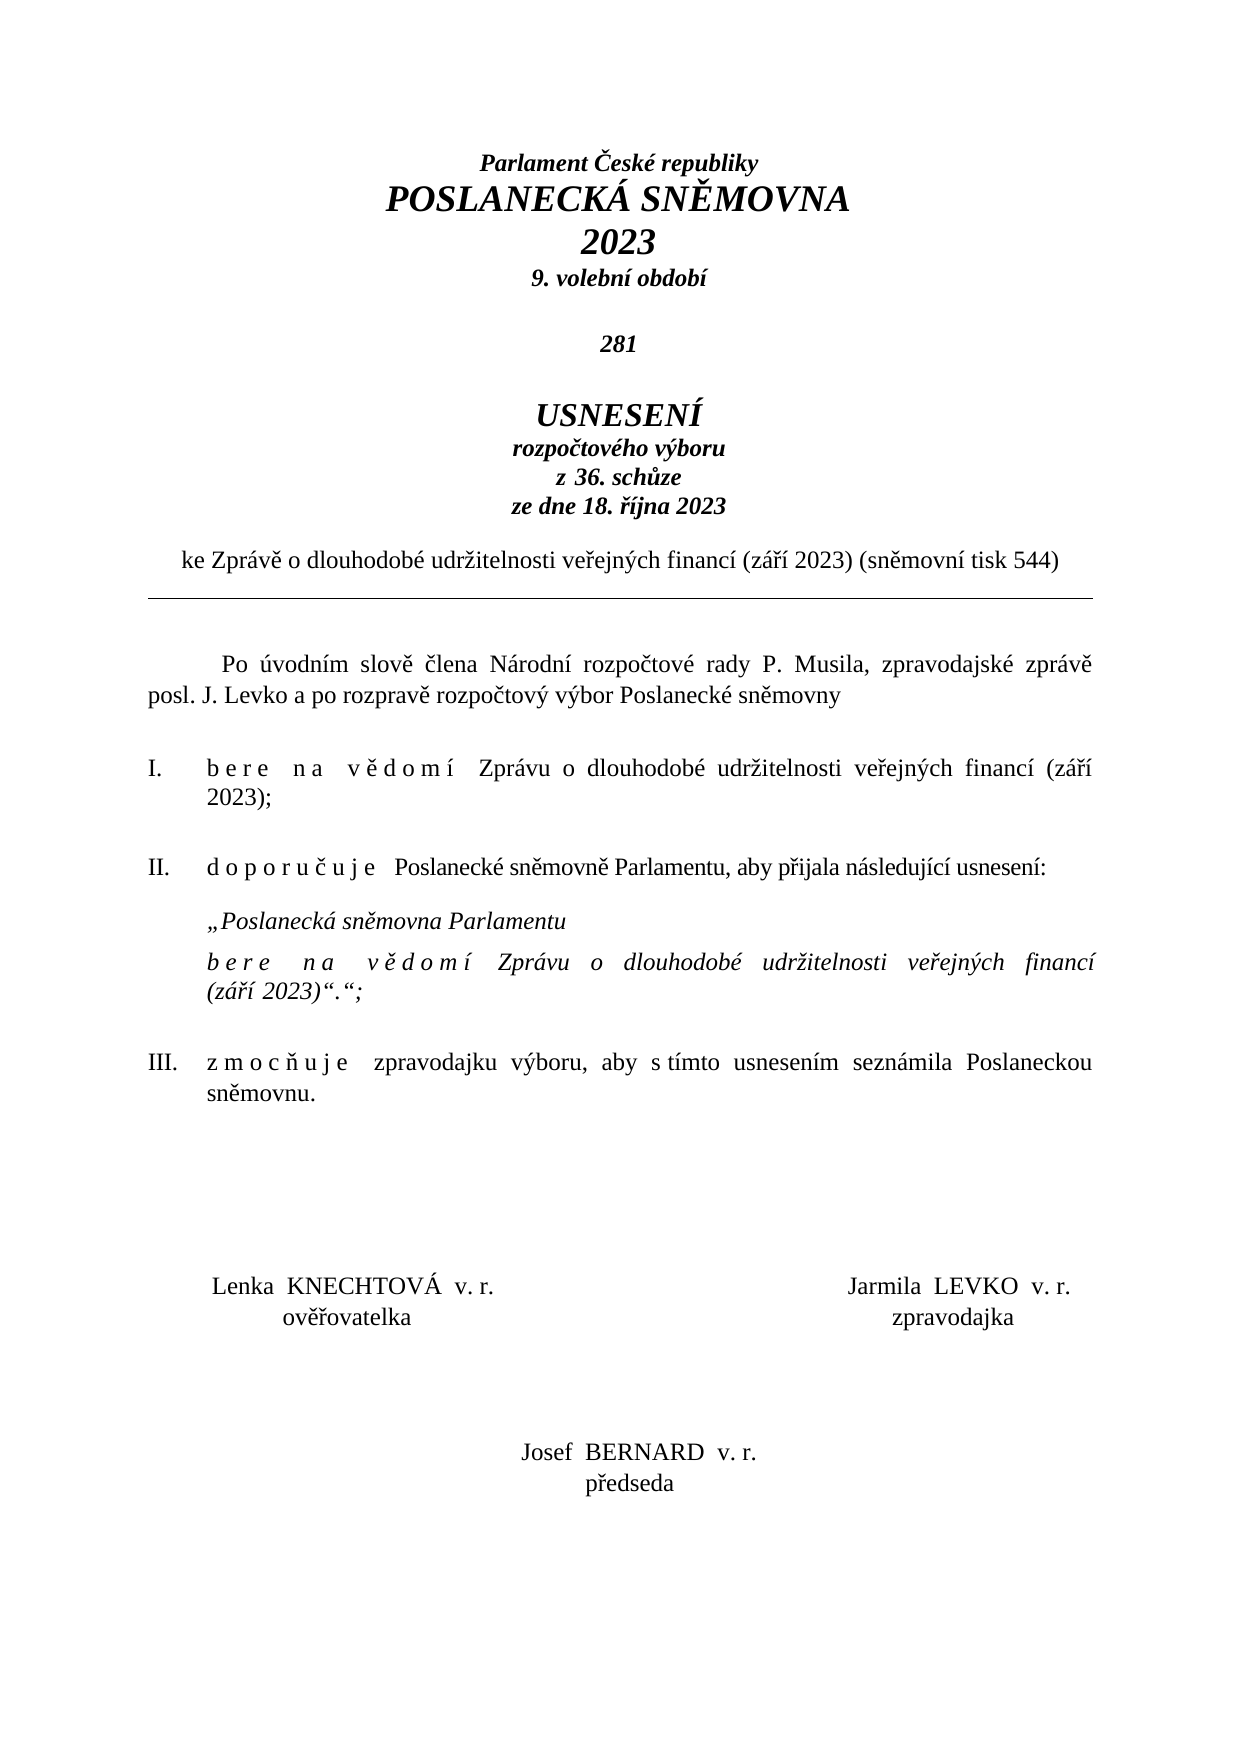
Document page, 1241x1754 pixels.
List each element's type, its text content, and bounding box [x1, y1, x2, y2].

text 9. volební období [148, 263, 1093, 291]
text POSLANECKÁ SNĚMOVNA [148, 176, 1093, 219]
text 2023 [148, 219, 1093, 263]
text II. doporučuje Poslanecké sněmovně Parlamentu, aby přijala následující usnesení: [148, 852, 1097, 881]
text USNESENÍ [148, 395, 1093, 433]
text ke Zprávě o dlouhodobé udržitelnosti veřejných financí (září 2023) (sněmovní tisk 544) [148, 545, 1093, 598]
text rozpočtového výboru [148, 433, 1093, 462]
text 281 [148, 329, 1093, 358]
text III. zmocňuje zpravodajku výboru, aby s tímto usnesením seznámila Poslaneckou sněmovnu. [148, 1047, 1093, 1106]
text ověřovatelka zpravodajka [148, 1302, 1093, 1331]
text Po úvodním slově člena Národní rozpočtové rady P. Musila, zpravodajské zprávě posl. J. Levko a po rozpravě rozpočtový výbor Poslanecké sněmovny [148, 649, 1093, 709]
text Josef BERNARD v. r. [148, 1437, 1093, 1466]
text „Poslanecká sněmovna Parlamentu [148, 906, 1097, 935]
text I. bere na vědomí Zprávu o dlouhodobé udržitelnosti veřejných financí (září 2023); [148, 753, 1093, 811]
text z 36. schůze [148, 462, 1093, 491]
text předseda [148, 1468, 1093, 1497]
text Parlament České republiky [148, 148, 1093, 176]
text ze dne 18. října 2023 [148, 491, 1093, 520]
text bere na vědomí Zprávu o dlouhodobé udržitelnosti veřejných financí (září 2023)“.“; [148, 947, 1097, 1005]
text Lenka KNECHTOVÁ v. r. Jarmila LEVKO v. r. [148, 1271, 1093, 1300]
